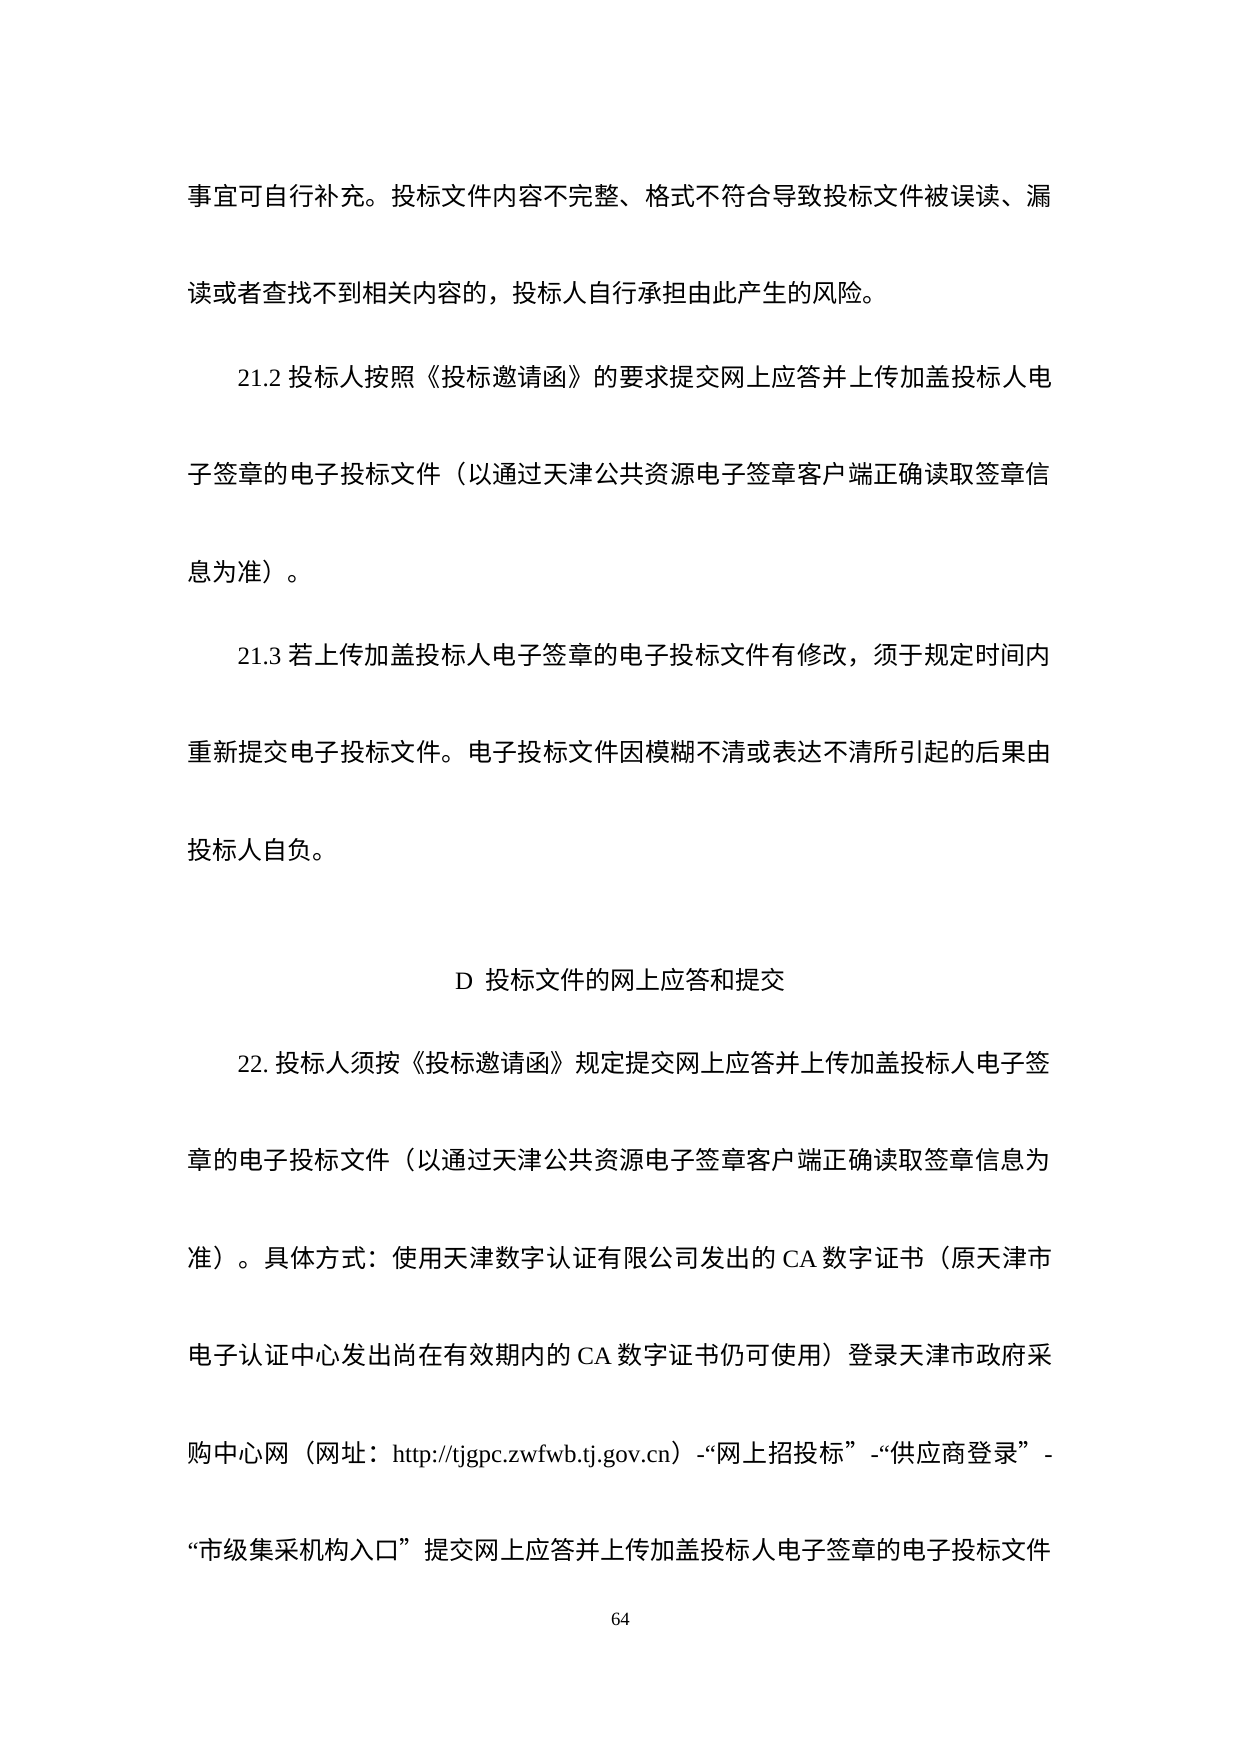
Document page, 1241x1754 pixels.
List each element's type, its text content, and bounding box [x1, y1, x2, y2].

text 21.2 投标人按照《投标邀请函》的要求提交网上应答并上传加盖投标人电子签章的电子投标文件（以通过天津公共资源电子签章客户端正确读取签章信息为准）。 [187, 343, 1053, 603]
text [187, 1029, 1053, 1581]
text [187, 162, 1053, 324]
text 21.3 若上传加盖投标人电子签章的电子投标文件有修改，须于规定时间内重新提交电子投标文件。电子投标文件因模糊不清或表达不清所引起的后果由投标人自负。 [187, 621, 1053, 881]
text D 投标文件的网上应答和提交 [187, 946, 1053, 1011]
